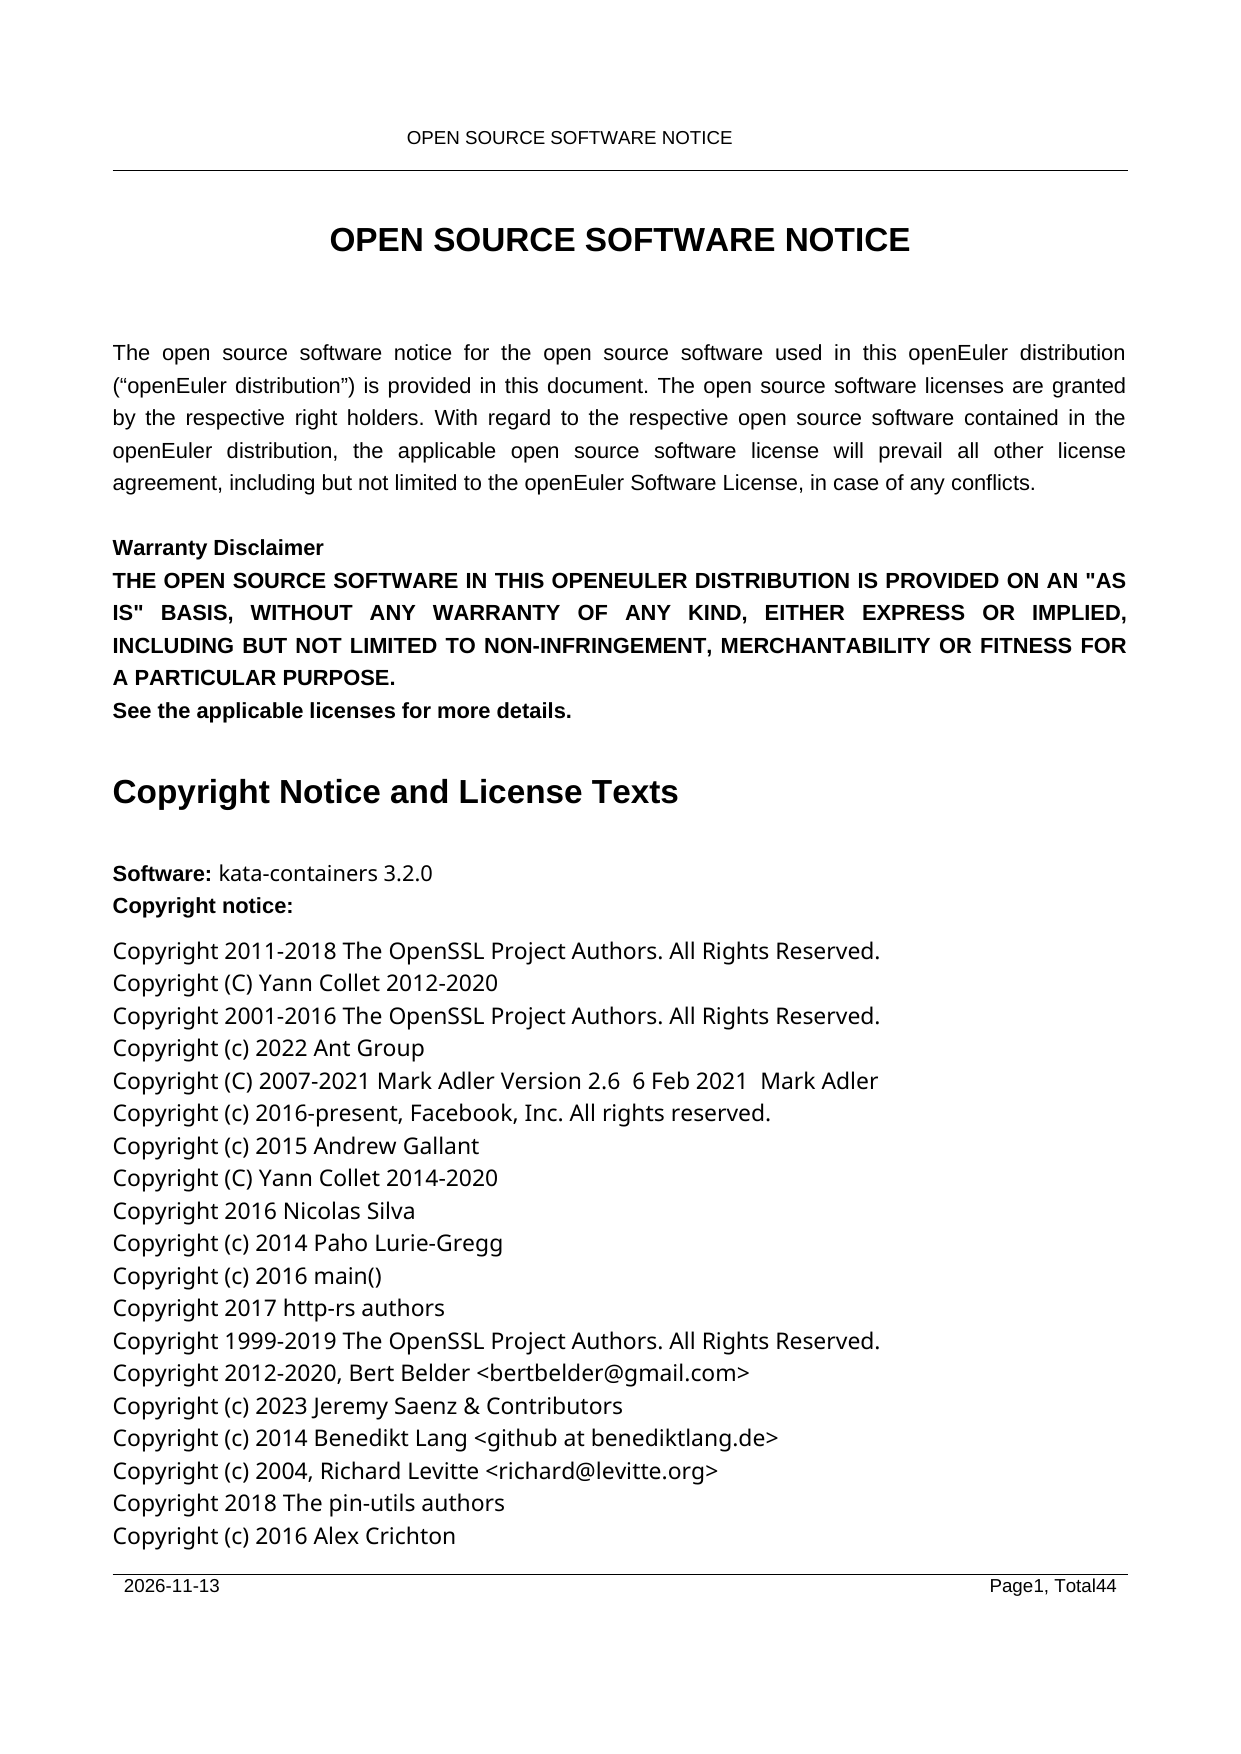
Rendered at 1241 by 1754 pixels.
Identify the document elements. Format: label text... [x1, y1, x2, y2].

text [112, 934, 1128, 1551]
text OPEN SOURCE SOFTWARE NOTICE [112, 206, 1128, 271]
text THE OPEN SOURCE SOFTWARE IN THIS OPENEULER DISTRIBUTION IS PROVIDED ON AN "AS IS" BASIS, WITHOUT ANY WARRANTY OF ANY KIND, EITHER EXPRESS OR IMPLIED, INCLUDING BUT NOT LIMITED TO NON-INFRINGEMENT, MERCHANTABILITY OR FITNESS FOR A PARTICULAR PURPOSE. See the applicable licenses for more details. [112, 564, 1128, 726]
text Warranty Disclaimer [112, 531, 1128, 564]
text The open source software notice for the open source software used in this openEuler distribution (“openEuler distribution”) is provided in this document. The open source software licenses are granted by the respective right holders. With regard to the respective open source software contained in the openEuler distribution, the applicable open source software license will prevail all other license agreement, including but not limited to the openEuler Software License, in case of any conflicts. [112, 336, 1128, 499]
title Software: kata-containers 3.2.0 [112, 856, 1128, 889]
text Copyright notice: [112, 889, 1128, 921]
text Copyright Notice and License Texts [112, 759, 1128, 824]
